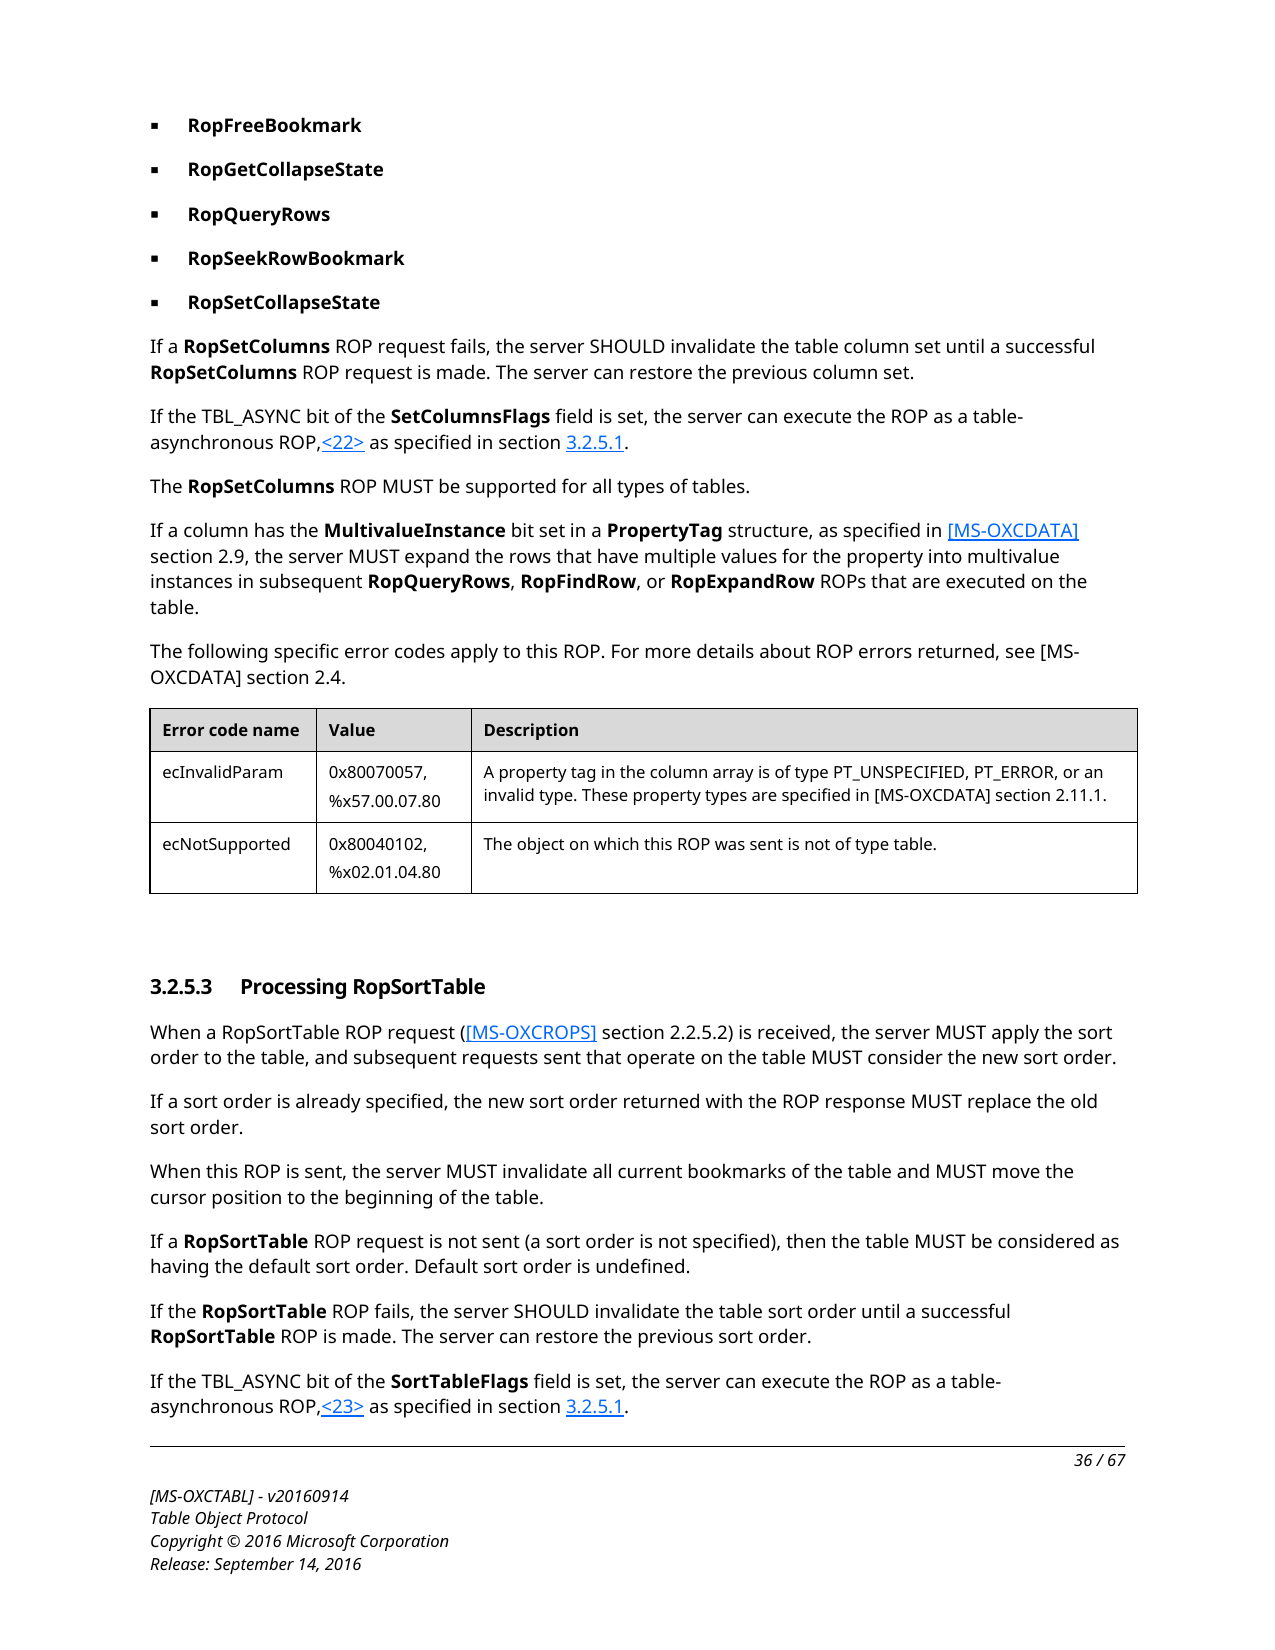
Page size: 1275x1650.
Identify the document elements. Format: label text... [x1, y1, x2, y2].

text If the TBL_ASYNC bit of the SortTableFlags field is set, the server can execute the ROP as a table-asynchronous ROP,<23> as specified in section 3.2.5.1. [150, 1368, 1125, 1419]
table_cell 0x80040102, %x02.01.04.80 [317, 823, 471, 893]
text If a RopSetColumns ROP request fails, the server SHOULD invalidate the table column set until a successful RopSetColumns ROP request is made. The server can restore the previous column set. [150, 334, 1125, 385]
text The RopSetColumns ROP MUST be supported for all types of tables. [150, 473, 1125, 499]
table_header Description [472, 709, 1137, 751]
text The following specific error codes apply to this ROP. For more details about ROP errors returned, see [MS-OXCDATA] section 2.4. [150, 638, 1125, 689]
list RopFreeBookmark [150, 112, 1125, 138]
table_cell ecInvalidParam [151, 752, 316, 822]
text If a sort order is already specified, the new sort order returned with the ROP response MUST replace the old sort order. [150, 1089, 1125, 1140]
text If the TBL_ASYNC bit of the SetColumnsFlags field is set, the server can execute the ROP as a table-asynchronous ROP,<22> as specified in section 3.2.5.1. [150, 404, 1125, 455]
text When a RopSortTable ROP request ([MS-OXCROPS] section 2.2.5.2) is received, the server MUST apply the sort order to the table, and subsequent requests sent that operate on the table MUST consider the new sort order. [150, 1019, 1125, 1070]
list RopSeekRowBookmark [150, 245, 1125, 271]
list RopQueryRows [150, 201, 1125, 227]
table_cell A property tag in the column array is of type PT_UNSPECIFIED, PT_ERROR, or an invalid type. These property types are specified in [MS-OXCDATA] section 2.11.1. [472, 752, 1137, 822]
text If a column has the MultivalueInstance bit set in a PropertyTag structure, as specified in [MS-OXCDATA] section 2.9, the server MUST expand the rows that have multiple values for the property into multivalue instances in subsequent RopQueryRows, RopFindRow, or RopExpandRow ROPs that are executed on the table. [150, 518, 1125, 620]
table_cell ecNotSupported [151, 823, 316, 893]
text When this ROP is sent, the server MUST invalidate all current bookmarks of the table and MUST move the cursor position to the beginning of the table. [150, 1158, 1125, 1209]
table_header Error code name [151, 709, 316, 751]
text If a RopSortTable ROP request is not sent (a sort order is not specified), then the table MUST be considered as having the default sort order. Default sort order is undefined. [150, 1228, 1125, 1279]
list RopGetCollapseState [150, 157, 1125, 182]
table_cell The object on which this ROP was sent is not of type table. [472, 823, 1137, 893]
text If the RopSortTable ROP fails, the server SHOULD invalidate the table sort order until a successful RopSortTable ROP is made. The server can restore the previous sort order. [150, 1298, 1125, 1349]
list RopSetCollapseState [150, 289, 1125, 315]
table_header Value [317, 709, 471, 751]
table_cell 0x80070057, %x57.00.07.80 [317, 752, 471, 822]
subtitle Processing RopSortTable [150, 972, 1125, 1000]
